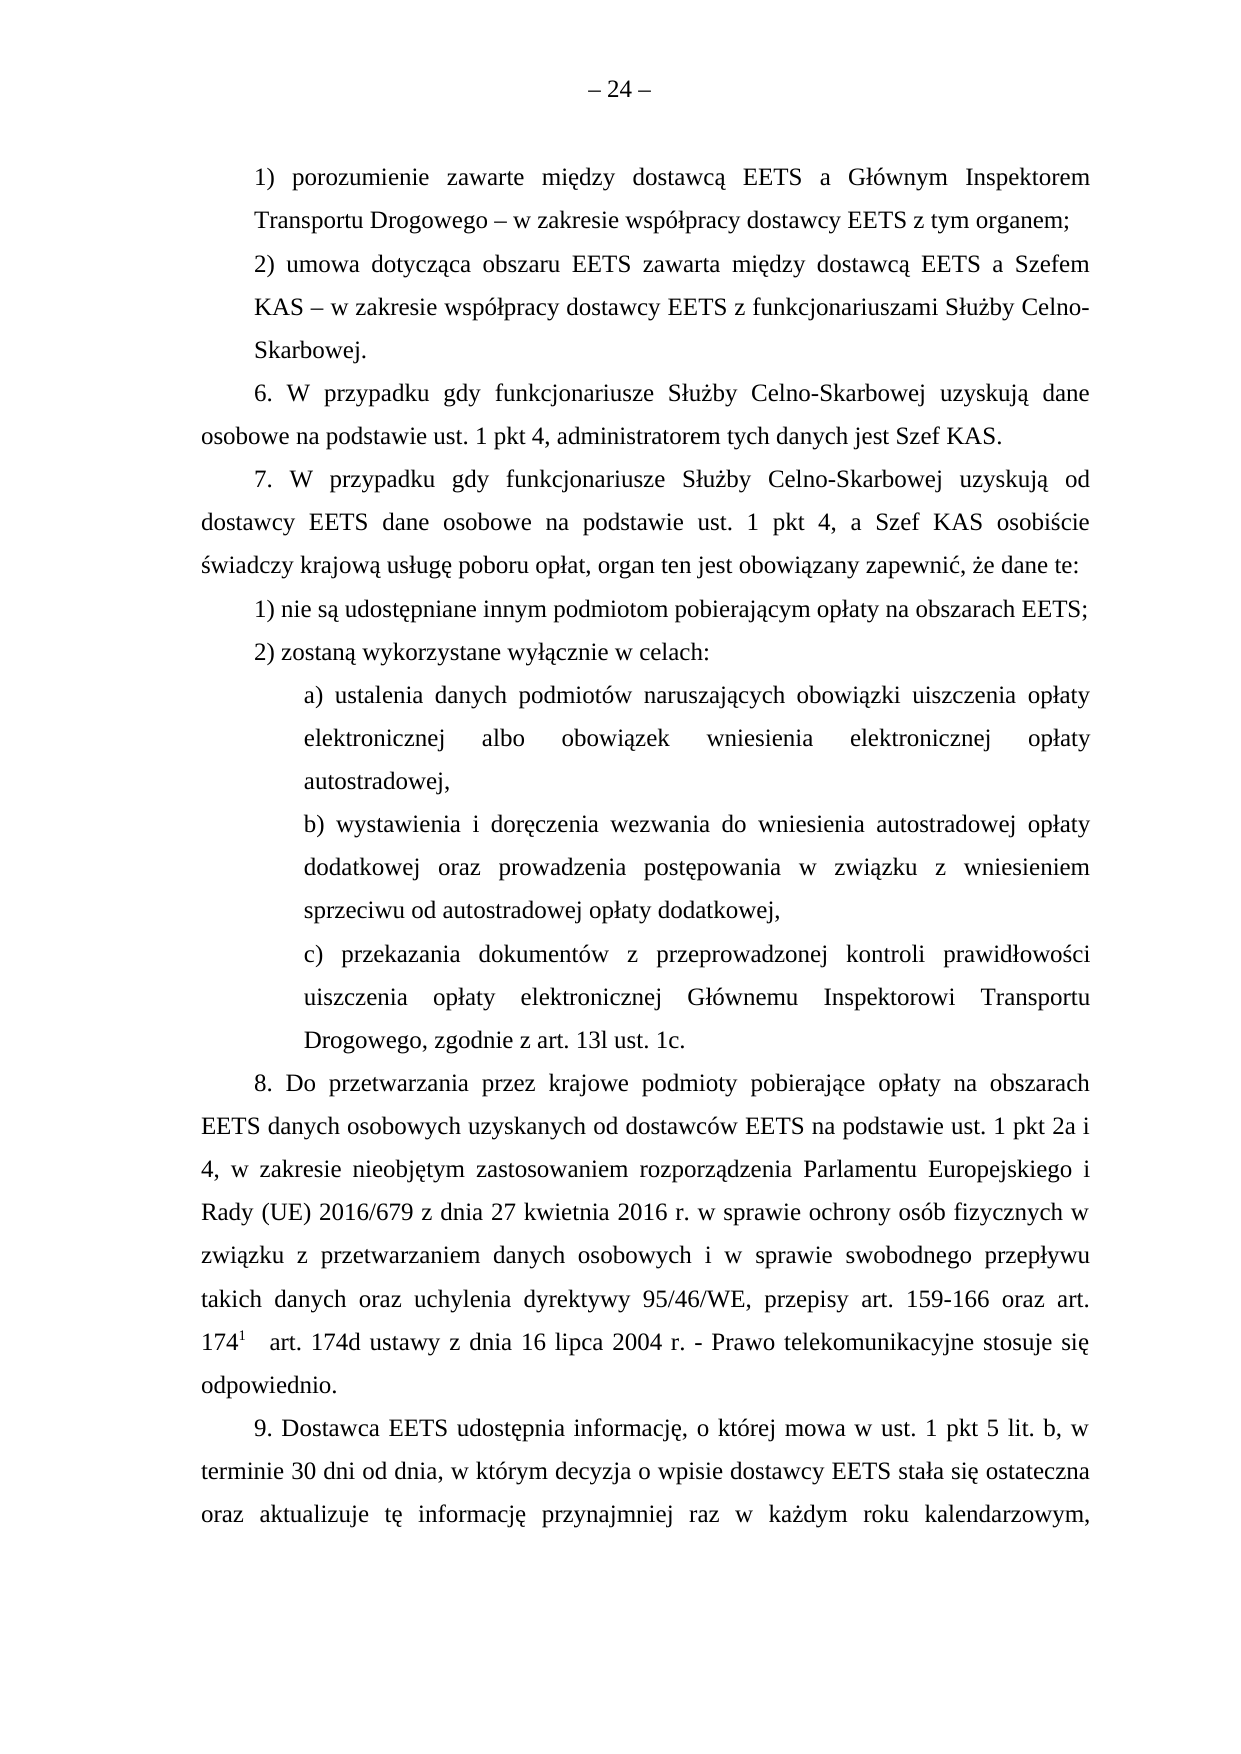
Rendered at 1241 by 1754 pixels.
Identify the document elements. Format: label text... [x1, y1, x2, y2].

text 1) nie są udostępniane innym podmiotom pobierającym opłaty na obszarach EETS; [254, 594, 1091, 622]
text 2) umowa dotycząca obszaru EETS zawarta między dostawcą EETS a Szefem KAS – w zakresie współpracy dostawcy EETS z funkcjonariuszami Służby Celno-Skarbowej. [254, 249, 1091, 364]
text 8. Do przetwarzania przez krajowe podmioty pobierające opłaty na obszarach EETS danych osobowych uzyskanych od dostawców EETS na podstawie ust. 1 pkt 2a i 4, w zakresie nieobjętym zastosowaniem rozporządzenia Parlamentu Europejskiego i Rady (UE) 2016/679 z dnia 27 kwietnia 2016 r. w sprawie ochrony osób fizycznych w związku z przetwarzaniem danych osobowych i w sprawie swobodnego przepływu takich danych oraz uchylenia dyrektywy 95/46/WE, przepisy art. 159-166 oraz art. 1741 art. 174d ustawy z dnia 16 lipca 2004 r. - Prawo telekomunikacyjne stosuje się odpowiednio. [201, 1068, 1091, 1399]
text 7. W przypadku gdy funkcjonariusze Służby Celno-Skarbowej uzyskują od dostawcy EETS dane osobowe na podstawie ust. 1 pkt 4, a Szef KAS osobiście świadczy krajową usługę poboru opłat, organ ten jest obowiązany zapewnić, że dane te: [201, 464, 1091, 579]
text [201, 1413, 1091, 1528]
text 1) porozumienie zawarte między dostawcą EETS a Głównym Inspektorem Transportu Drogowego – w zakresie współpracy dostawcy EETS z tym organem; [254, 162, 1091, 234]
text 6. W przypadku gdy funkcjonariusze Służby Celno-Skarbowej uzyskują dane osobowe na podstawie ust. 1 pkt 4, administratorem tych danych jest Szef KAS. [201, 378, 1091, 450]
text a) ustalenia danych podmiotów naruszających obowiązki uiszczenia opłaty elektronicznej albo obowiązek wniesienia elektronicznej opłaty autostradowej, [304, 680, 1091, 795]
text c) przekazania dokumentów z przeprowadzonej kontroli prawidłowości uiszczenia opłaty elektronicznej Głównemu Inspektorowi Transportu Drogowego, zgodnie z art. 13l ust. 1c. [304, 939, 1091, 1054]
text b) wystawienia i doręczenia wezwania do wniesienia autostradowej opłaty dodatkowej oraz prowadzenia postępowania w związku z wniesieniem sprzeciwu od autostradowej opłaty dodatkowej, [304, 809, 1091, 924]
text 2) zostaną wykorzystane wyłącznie w celach: [254, 637, 1091, 666]
